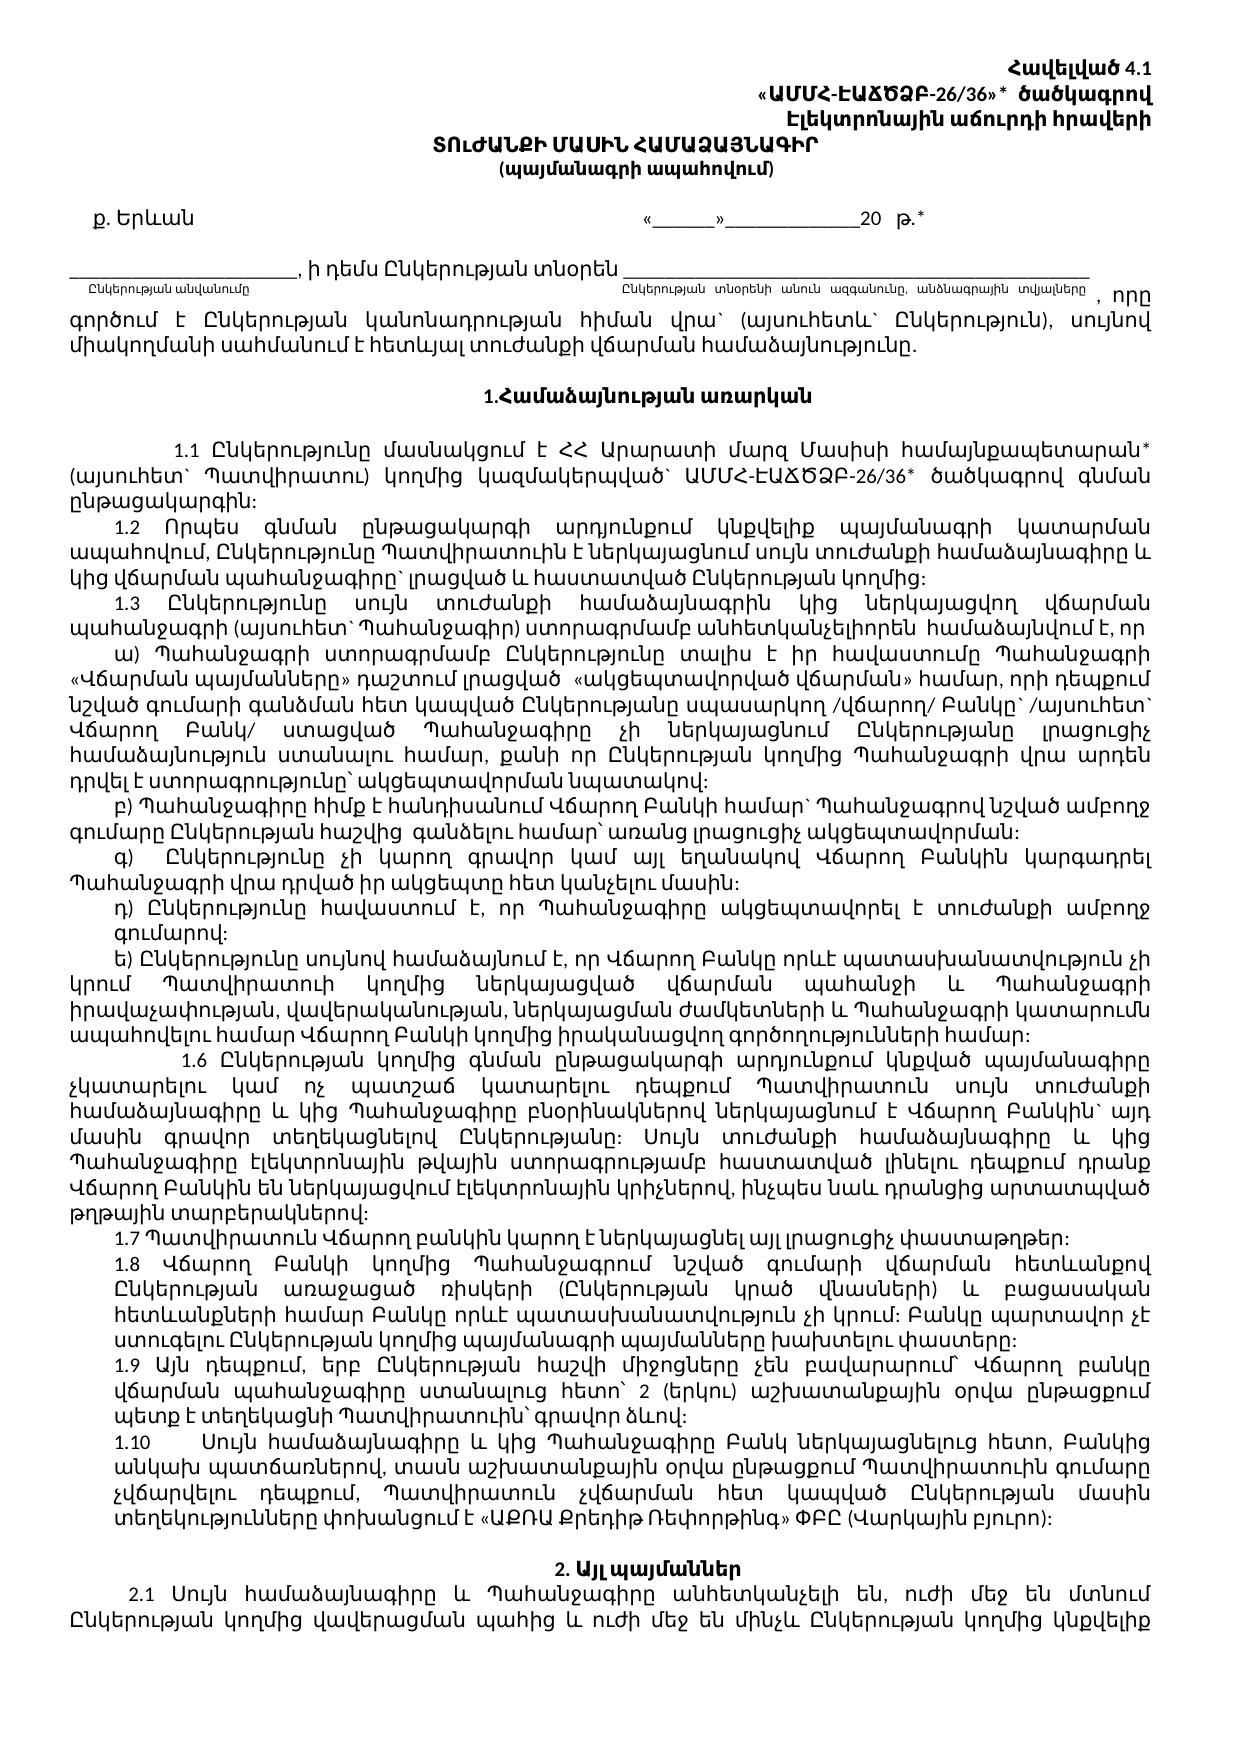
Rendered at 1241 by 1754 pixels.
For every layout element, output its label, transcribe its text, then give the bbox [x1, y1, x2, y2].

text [69, 1581, 1152, 1632]
text ք. Երևան «______»_____________20 թ.* [69, 206, 1152, 231]
text ՏՈւԺԱՆՔԻ ՄԱՍԻՆ ՀԱՄԱՁԱՅՆԱԳԻՐ [69, 132, 1152, 157]
text 1.8 Վճարող Բանկի կողմից Պահանջագրում նշված գումարի վճարման հետևանքով Ընկերության առաջացած ռիսկերի (Ընկերության կրած վնասների) և բացասական հետևանքների համար Բանկը որևէ պատասխանատվություն չի կրում: Բանկը պարտավոր չէ ստուգելու Ընկերության կողմից պայմանագրի պայմանները խախտելու փաստերը: [113, 1251, 1152, 1353]
text 1.9 Այն դեպքում, երբ Ընկերության հաշվի միջոցները չեն բավարարում՝ Վճարող բանկը վճարման պահանջագիրը ստանալուց հետո՝ 2 (երկու) աշխատանքային օրվա ընթացքում պետք է տեղեկացնի Պատվիրատուին՝ գրավոր ձևով: [113, 1353, 1152, 1429]
text «ԱՄՄՀ-ԷԱՃԾՁԲ-26/36»* ծածկագրով [69, 81, 1152, 106]
text Էլեկտրոնային աճուրդի հրավերի [69, 106, 1152, 132]
text 1.7 Պատվիրատուն Վճարող բանկին կարող է ներկայացնել այլ լրացուցիչ փաստաթղթեր: [113, 1226, 1152, 1251]
text 1.3 Ընկերությունը սույն տուժանքի համաձայնագրին կից ներկայացվող վճարման պահանջագրի (այսուհետ` Պահանջագիր) ստորագրմամբ անհետկանչելիորեն համաձայնվում է, որ [69, 590, 1152, 641]
text (պայմանագրի ապահովում) [69, 157, 1152, 180]
text բ) Պահանջագիրը հիմք է հանդիսանում Վճարող Բանկի համար` Պահանջագրով նշված ամբողջ գումարը Ընկերության հաշվից գանձելու համար՝ առանց լրացուցիչ ակցեպտավորման: [69, 793, 1152, 844]
text 1.2 Որպես գնման ընթացակարգի արդյունքում կնքվելիք պայմանագրի կատարման ապահովում, Ընկերությունը Պատվիրատուին է ներկայացնում սույն տուժանքի համաձայնագիրը և կից վճարման պահանջագիրը` լրացված և հաստատված Ընկերության կողմից: [69, 514, 1152, 590]
text 1.1 Ընկերությունը մասնակցում է ՀՀ Արարատի մարզ Մասիսի համայնքապետարան* (այսուհետ` Պատվիրատու) կողմից կազմակերպված` ԱՄՄՀ-ԷԱՃԾՁԲ-26/36* ծածկագրով գնման ընթացակարգին: [69, 438, 1152, 514]
text 1.10 Սույն համաձայնագիրը և կից Պահանջագիրը Բանկ ներկայացնելուց հետո, Բանկից անկախ պատճառներով, տասն աշխատանքային օրվա ընթացքում Պատվիրատուին գումարը չվճարվելու դեպքում, Պատվիրատուն չվճարման հետ կապված Ընկերության մասին տեղեկությունները փոխանցում է «ԱՔՌԱ Քրեդիթ Ռեփորթինգ» ՓԲԸ (Վարկային բյուրո): [113, 1429, 1152, 1531]
text ______________________, ի դեմս Ընկերության տնօրեն _____________________________________________ [69, 256, 1152, 282]
text գ) Ընկերությունը չի կարող գրավոր կամ այլ եղանակով Վճարող Բանկին կարգադրել Պահանջագրի վրա դրված իր ակցեպտը հետ կանչելու մասին: [69, 844, 1152, 895]
text ե) Ընկերությունը սույնով համաձայնում է, որ Վճարող Բանկը որևէ պատասխանատվություն չի կրում Պատվիրատուի կողմից ներկայացված վճարման պահանջի և Պահանջագրի իրավաչափության, վավերականության, ներկայացման ժամկետների և Պահանջագրի կատարումն ապահովելու համար Վճարող Բանկի կողմից իրականացվող գործողությունների համար: [69, 946, 1152, 1048]
text Ընկերության անվանումը Ընկերության տնօրենի անուն ազգանունը, անձնագրային տվյալները , որը գործում է Ընկերության կանոնադրության հիման վրա` (այսուհետև` Ընկերություն), սույնով միակողմանի սահմանում է հետևյալ տուժանքի վճարման համաձայնությունը. [69, 282, 1152, 358]
text 2. Այլ պայմաններ [144, 1556, 1152, 1581]
text դ) Ընկերությունը հավաստում է, որ Պահանջագիրը ակցեպտավորել է տուժանքի ամբողջ գումարով: [113, 895, 1152, 946]
text ա) Պահանջագրի ստորագրմամբ Ընկերությունը տալիս է իր հավաստումը Պահանջագրի «Վճարման պայմանները» դաշտում լրացված «ակցեպտավորված վճարման» համար, որի դեպքում նշված գումարի գանձման հետ կապված Ընկերությանը սպասարկող /վճարող/ Բանկը` /այսուհետ` Վճարող Բանկ/ ստացված Պահանջագիրը չի ներկայացնում Ընկերությանը լրացուցիչ համաձայնություն ստանալու համար, քանի որ Ընկերության կողմից Պահանջագրի վրա արդեն դրվել է ստորագրությունը՝ ակցեպտավորման նպատակով: [69, 641, 1152, 793]
text 1.6 Ընկերության կողմից գնման ընթացակարգի արդյունքում կնքված պայմանագիրը չկատարելու կամ ոչ պատշաճ կատարելու դեպքում Պատվիրատուն սույն տուժանքի համաձայնագիրը և կից Պահանջագիրը բնօրինակներով ներկայացնում է Վճարող Բանկին` այդ մասին գրավոր տեղեկացնելով Ընկերությանը: Սույն տուժանքի համաձայնագիրը և կից Պահանջագիրը էլեկտրոնային թվային ստորագրությամբ հաստատված լինելու դեպքում դրանք Վճարող Բանկին են ներկայացվում էլեկտրոնային կրիչներով, ինչպես նաև դրանցից արտատպված թղթային տարբերակներով: [69, 1048, 1152, 1226]
text Հավելված 4.1 [69, 56, 1152, 81]
text 1.Համաձայնության առարկան [144, 383, 1152, 409]
